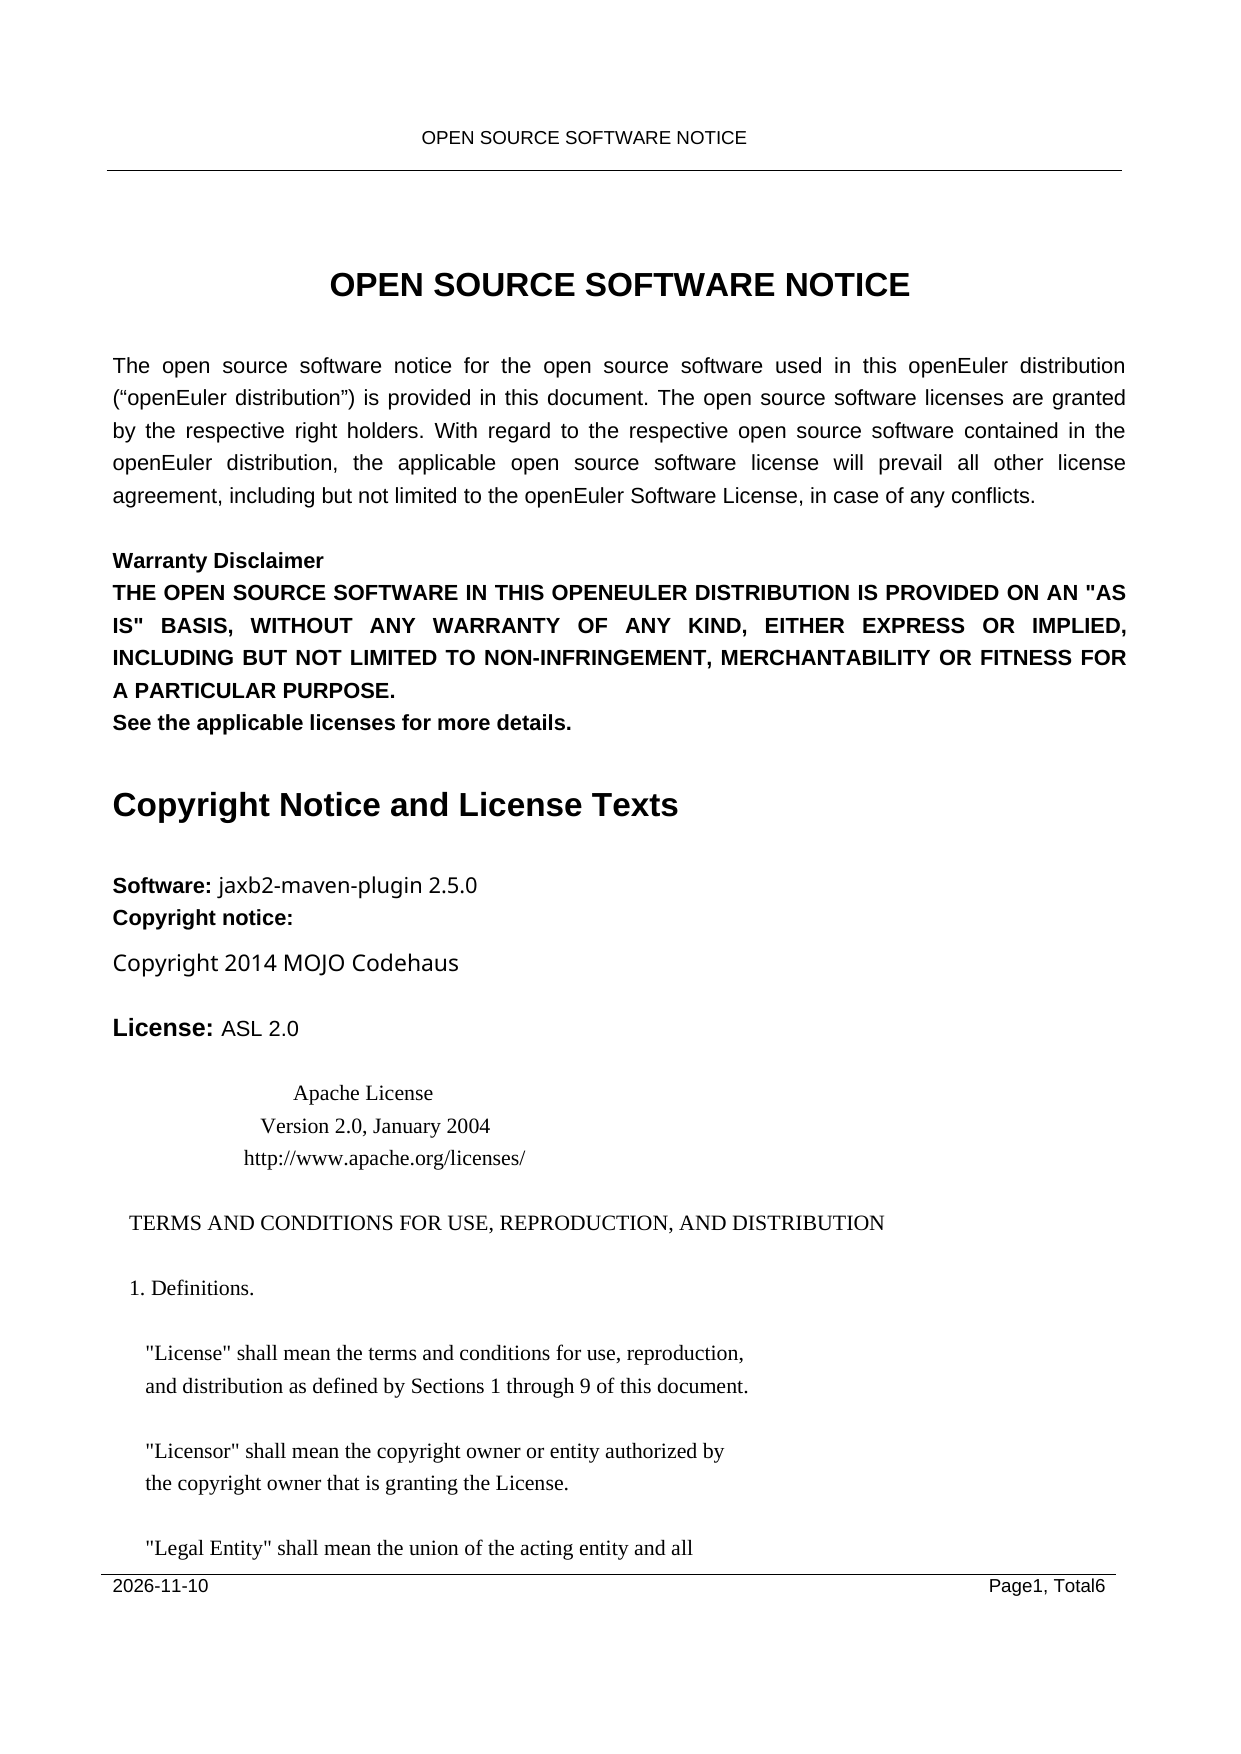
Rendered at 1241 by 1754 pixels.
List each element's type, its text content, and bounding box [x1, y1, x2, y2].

text THE OPEN SOURCE SOFTWARE IN THIS OPENEULER DISTRIBUTION IS PROVIDED ON AN "AS IS" BASIS, WITHOUT ANY WARRANTY OF ANY KIND, EITHER EXPRESS OR IMPLIED, INCLUDING BUT NOT LIMITED TO NON-INFRINGEMENT, MERCHANTABILITY OR FITNESS FOR A PARTICULAR PURPOSE. See the applicable licenses for more details. [112, 576, 1128, 739]
text License: ASL 2.0 [112, 1012, 1128, 1044]
text Warranty Disclaimer [112, 544, 1128, 576]
text OPEN SOURCE SOFTWARE NOTICE [112, 251, 1128, 316]
text The open source software notice for the open source software used in this openEuler distribution (“openEuler distribution”) is provided in this document. The open source software licenses are granted by the respective right holders. With regard to the respective open source software contained in the openEuler distribution, the applicable open source software license will prevail all other license agreement, including but not limited to the openEuler Software License, in case of any conflicts. [112, 349, 1128, 511]
text Copyright notice: [112, 901, 1128, 934]
title Software: jaxb2-maven-plugin 2.5.0 [112, 869, 1128, 901]
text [112, 1044, 1128, 1564]
text Copyright 2014 MOJO Codehaus [112, 947, 1128, 1012]
text Copyright Notice and License Texts [112, 771, 1128, 836]
